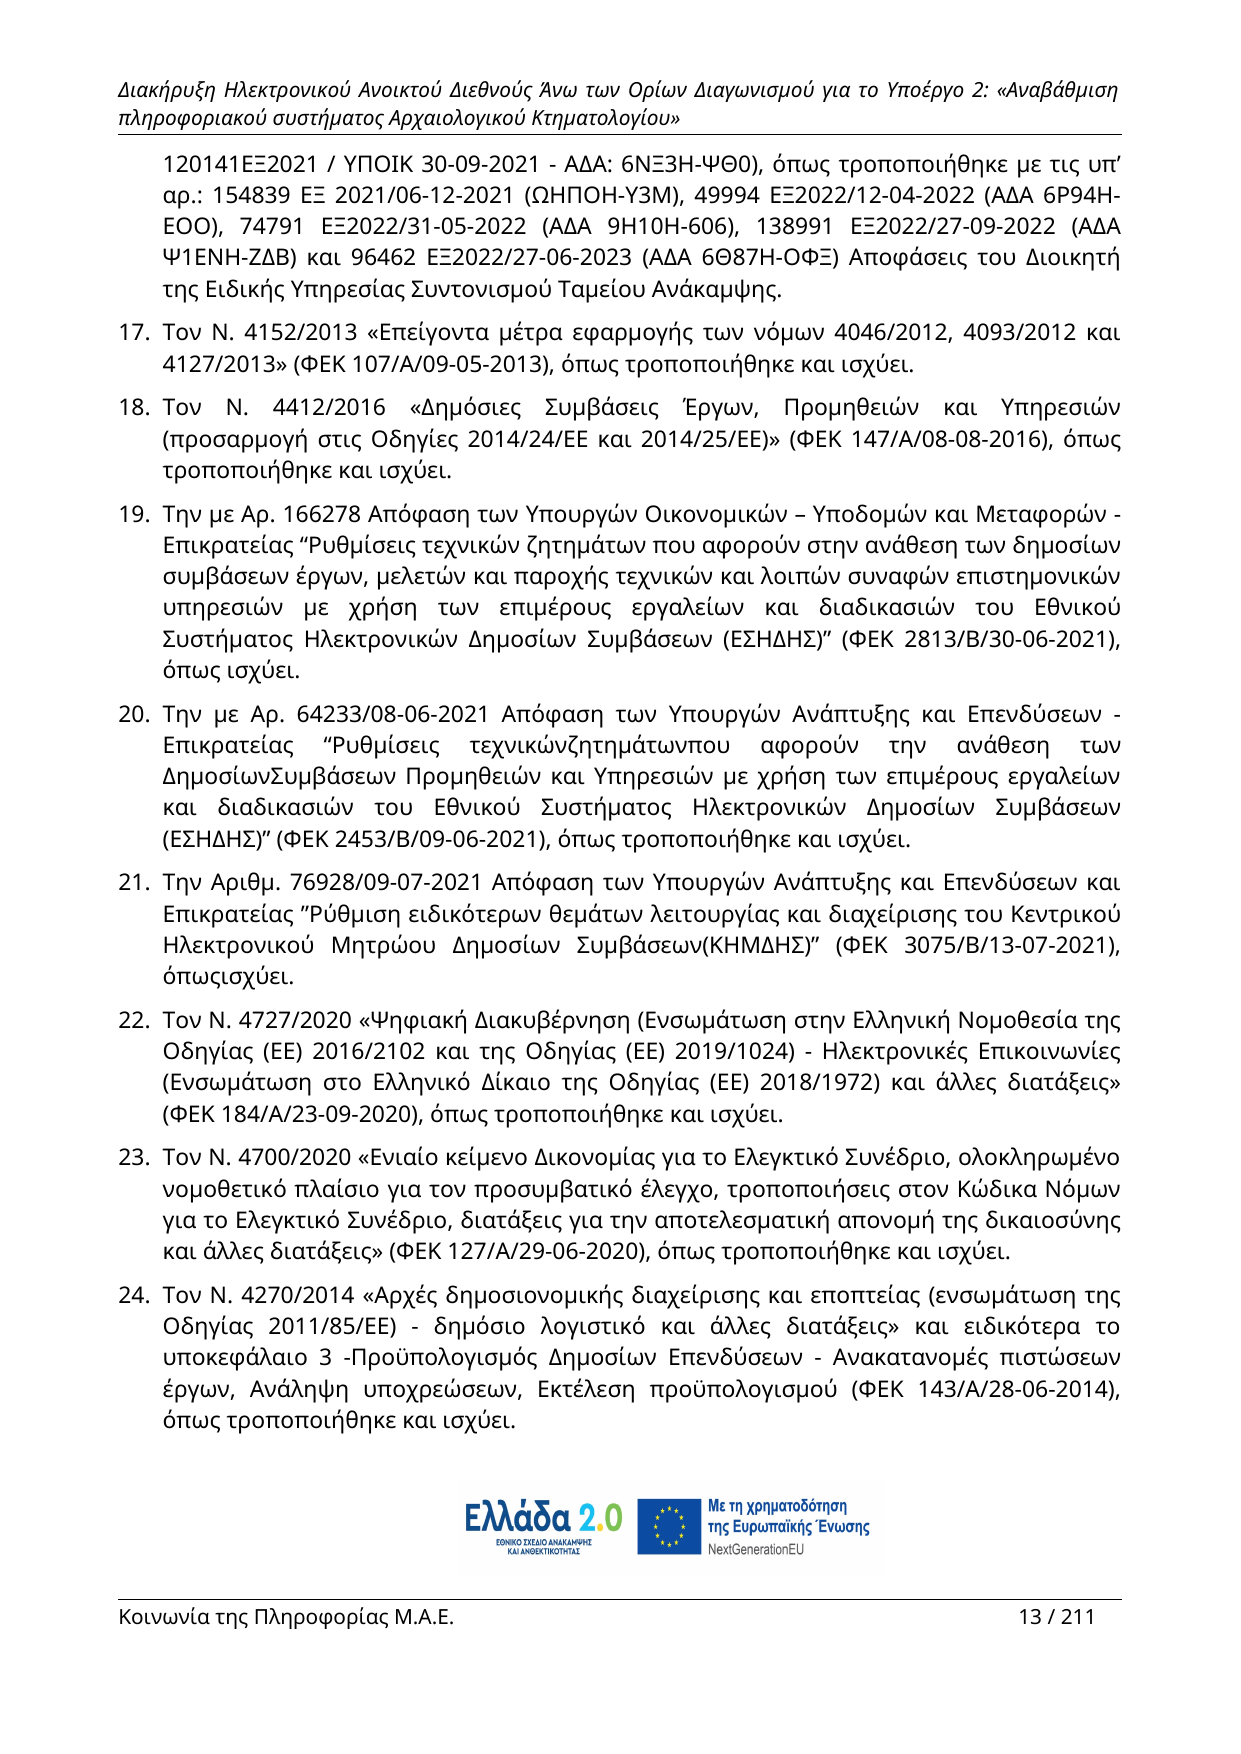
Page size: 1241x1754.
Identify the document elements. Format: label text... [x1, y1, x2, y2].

list Την Αριθμ. 76928/09-07-2021 Απόφαση των Υπουργών Ανάπτυξης και Επενδύσεων και Επικρατείας ”Ρύθμιση ειδικότερων θεμάτων λειτουργίας και διαχείρισης του Κεντρικού Ηλεκτρονικού Μητρώου Δημοσίων Συμβάσεων(ΚΗΜΔΗΣ)” (ΦΕΚ 3075/Β/13-07-2021), όπωςισχύει. [118, 866, 1122, 991]
picture [457, 1479, 885, 1575]
list Τον Ν. 4700/2020 «Ενιαίο κείμενο Δικονομίας για το Ελεγκτικό Συνέδριο, ολοκληρωμένο νομοθετικό πλαίσιο για τον προσυμβατικό έλεγχο, τροποποιήσεις στον Κώδικα Νόμων για το Ελεγκτικό Συνέδριο, διατάξεις για την αποτελεσματική απονομή της δικαιοσύνης και άλλες διατάξεις» (ΦΕΚ 127/A/29-06-2020), όπως τροποποιήθηκε και ισχύει. [118, 1141, 1122, 1266]
list Την με Αρ. 64233/08-06-2021 Απόφαση των Υπουργών Ανάπτυξης και Επενδύσεων - Επικρατείας “Ρυθμίσεις τεχνικώνζητημάτωνπου αφορούν την ανάθεση των ΔημοσίωνΣυμβάσεων Προμηθειών και Υπηρεσιών με χρήση των επιμέρους εργαλείων και διαδικασιών του Εθνικού Συστήματος Ηλεκτρονικών Δημοσίων Συμβάσεων (ΕΣΗΔΗΣ)” (ΦΕΚ 2453/Β/09-06-2021), όπως τροποποιήθηκε και ισχύει. [118, 697, 1122, 854]
list Τον Ν. 4270/2014 «Αρχές δημοσιονομικής διαχείρισης και εποπτείας (ενσωμάτωση της Οδηγίας 2011/85/ΕΕ) - δημόσιο λογιστικό και άλλες διατάξεις» και ειδικότερα το υποκεφάλαιο 3 -Προϋπολογισμός Δημοσίων Επενδύσεων - Ανακατανομές πιστώσεων έργων, Ανάληψη υποχρεώσεων, Εκτέλεση προϋπολογισμού (ΦΕΚ 143/Α/28-06-2014), όπως τροποποιήθηκε και ισχύει. [118, 1279, 1122, 1435]
list Την με Αρ. 166278 Απόφαση των Υπουργών Οικονομικών – Υποδομών και Μεταφορών -Επικρατείας “Ρυθμίσεις τεχνικών ζητημάτων που αφορούν στην ανάθεση των δημοσίων συμβάσεων έργων, μελετών και παροχής τεχνικών και λοιπών συναφών επιστημονικών υπηρεσιών με χρήση των επιμέρους εργαλείων και διαδικασιών του Εθνικού Συστήματος Ηλεκτρονικών Δημοσίων Συμβάσεων (ΕΣΗΔΗΣ)” (ΦΕΚ 2813/Β/30-06-2021), όπως ισχύει. [118, 497, 1122, 685]
list Τον Ν. 4727/2020 «Ψηφιακή Διακυβέρνηση (Ενσωμάτωση στην Ελληνική Νομοθεσία της Οδηγίας (ΕΕ) 2016/2102 και της Οδηγίας (ΕΕ) 2019/1024) - Ηλεκτρονικές Επικοινωνίες (Ενσωμάτωση στο Ελληνικό Δίκαιο της Οδηγίας (ΕΕ) 2018/1972) και άλλες διατάξεις» (ΦΕΚ 184/Α/23-09-2020), όπως τροποποιήθηκε και ισχύει. [118, 1004, 1122, 1129]
list Τον Ν. 4412/2016 «Δημόσιες Συμβάσεις Έργων, Προμηθειών και Υπηρεσιών (προσαρμογή στις Οδηγίες 2014/24/ΕΕ και 2014/25/ΕΕ)» (ΦΕΚ 147/Α/08-08-2016), όπως τροποποιήθηκε και ισχύει. [118, 391, 1122, 485]
list Τον Ν. 4152/2013 «Επείγοντα μέτρα εφαρμογής των νόμων 4046/2012, 4093/2012 και 4127/2013» (ΦΕΚ 107/Α/09-05-2013), όπως τροποποιήθηκε και ισχύει. [118, 316, 1122, 379]
